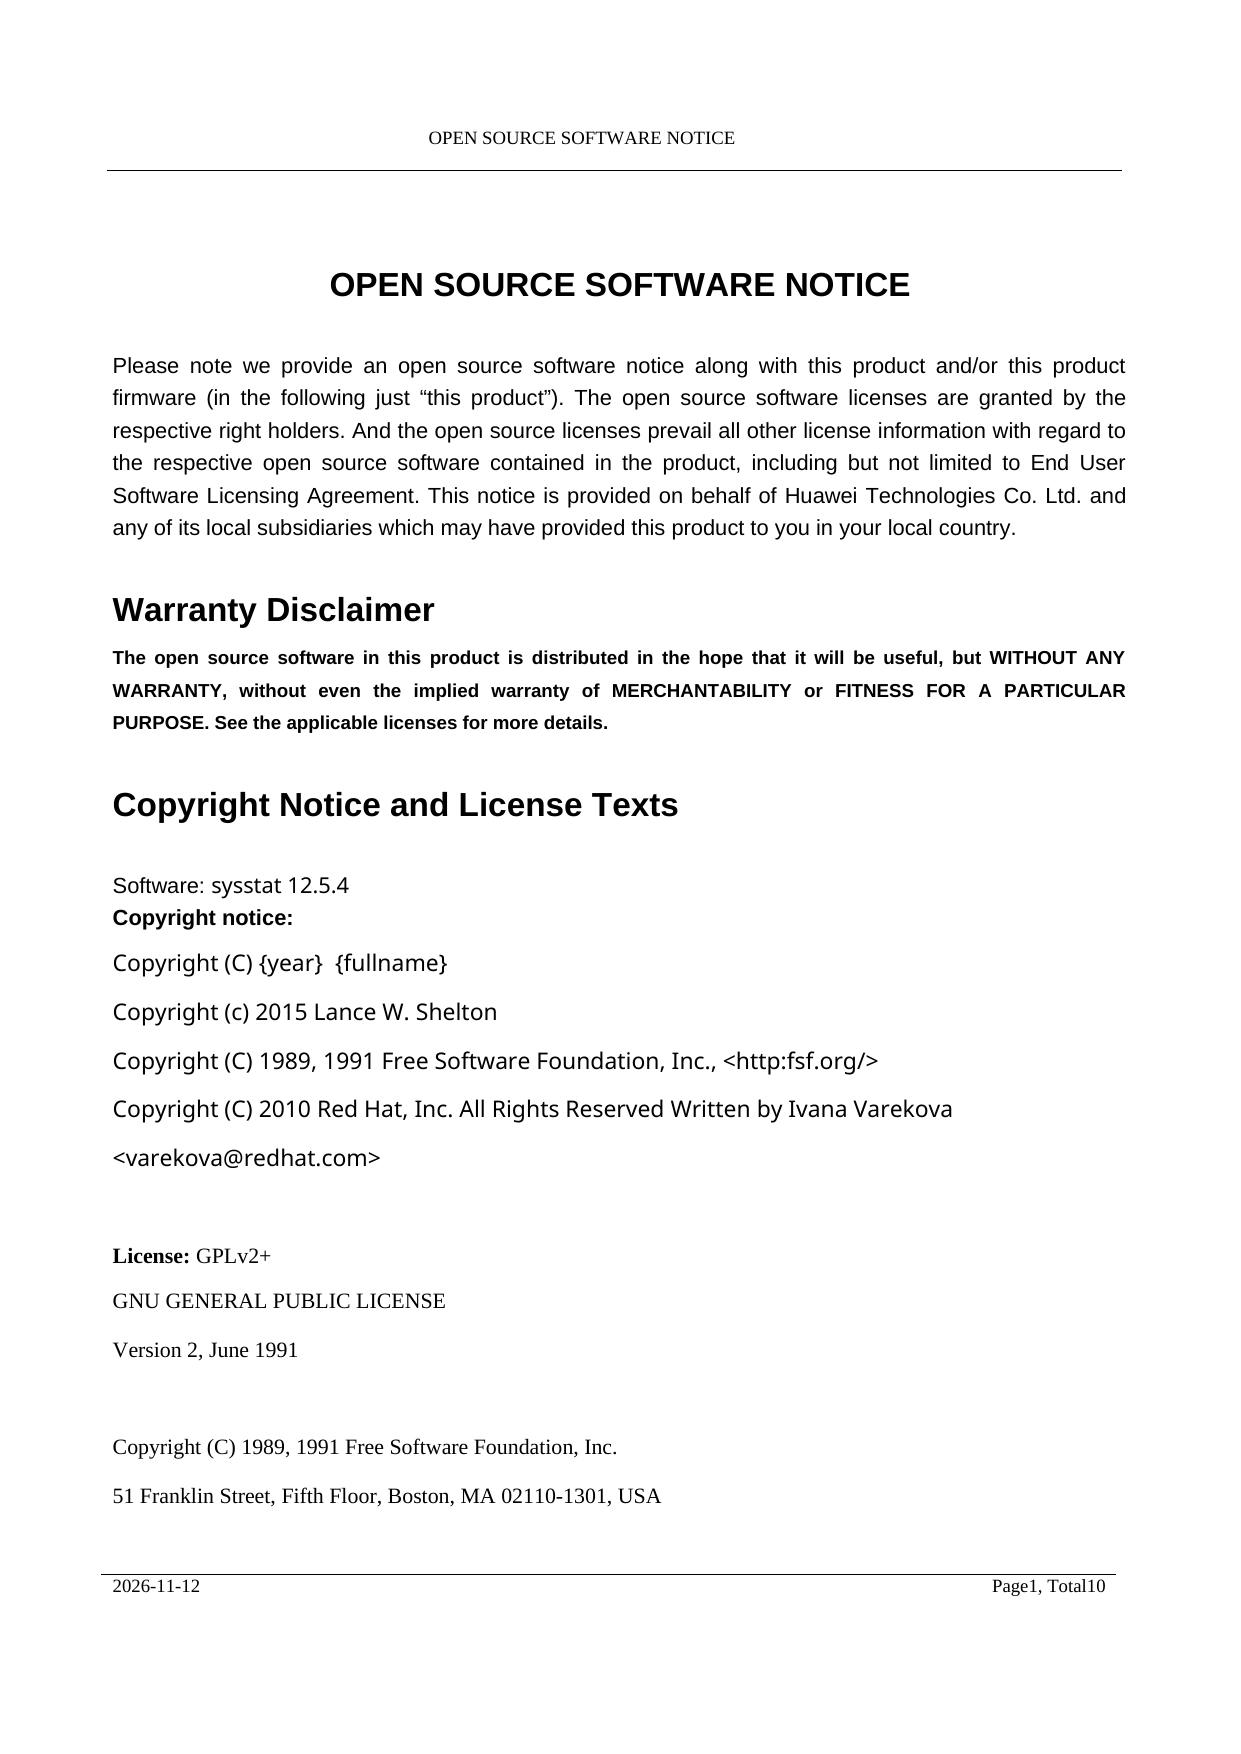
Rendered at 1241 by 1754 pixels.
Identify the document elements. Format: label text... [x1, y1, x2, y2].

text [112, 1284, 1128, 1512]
text Copyright Notice and License Texts [112, 771, 1128, 836]
text License: GPLv2+ [112, 1239, 1128, 1272]
text Copyright notice: [112, 901, 1128, 934]
text Please note we provide an open source software notice along with this product and/or this product firmware (in the following just “this product”). The open source software licenses are granted by the respective right holders. And the open source licenses prevail all other license information with regard to the respective open source software contained in the product, including but not limited to End User Software Licensing Agreement. This notice is provided on behalf of Huawei Technologies Co. Ltd. and any of its local subsidiaries which may have provided this product to you in your local country. [112, 349, 1128, 544]
text OPEN SOURCE SOFTWARE NOTICE [112, 251, 1128, 316]
text Software: sysstat 12.5.4 [112, 869, 1128, 901]
text The open source software in this product is distributed in the hope that it will be useful, but WITHOUT ANY WARRANTY, without even the implied warranty of MERCHANTABILITY or FITNESS FOR A PARTICULAR PURPOSE. See the applicable licenses for more details. [112, 641, 1128, 739]
text Copyright (C) {year} {fullname} Copyright (c) 2015 Lance W. Shelton Copyright (C) 1989, 1991 Free Software Foundation, Inc., <http:fsf.org/> Copyright (C) 2010 Red Hat, Inc. All Rights Reserved Written by Ivana Varekova <varekova@redhat.com> [112, 947, 1128, 1223]
text Warranty Disclaimer [112, 576, 1128, 641]
